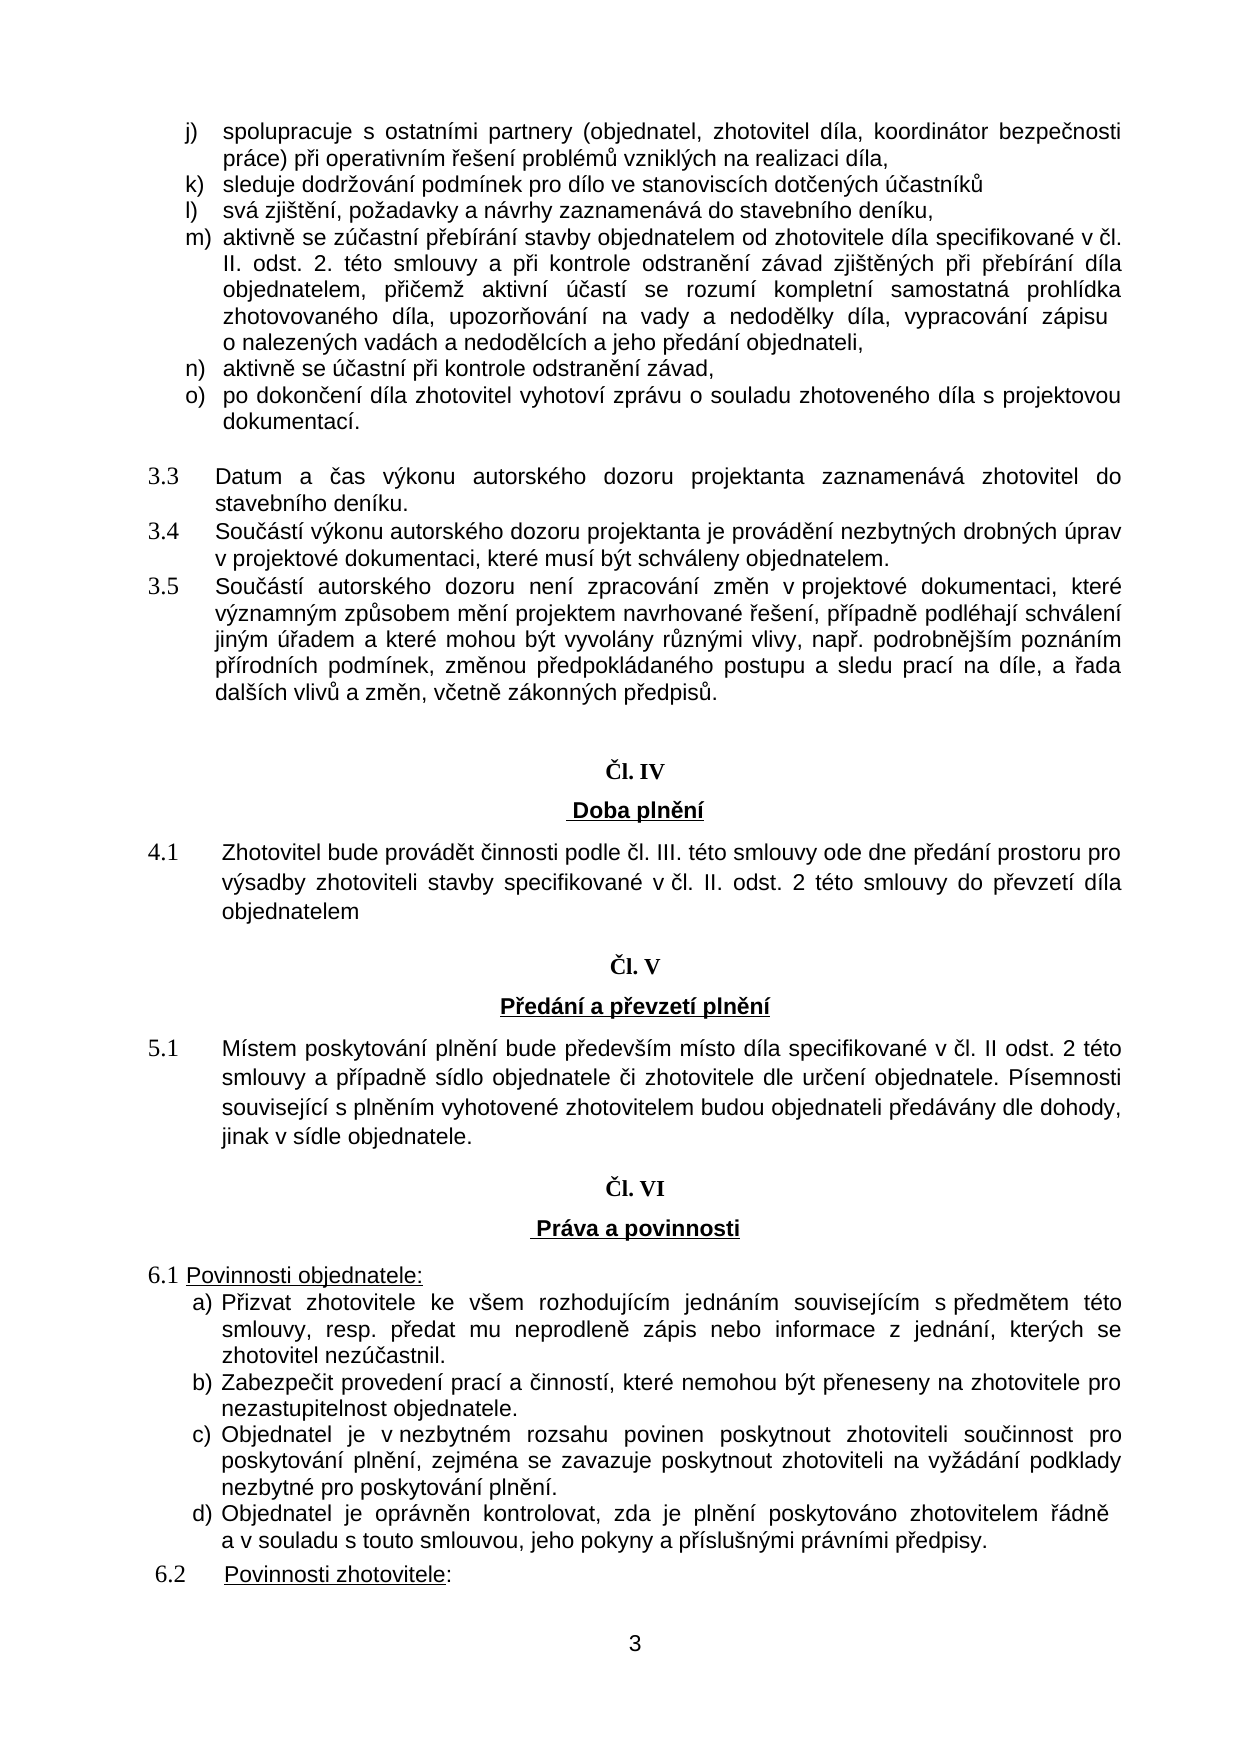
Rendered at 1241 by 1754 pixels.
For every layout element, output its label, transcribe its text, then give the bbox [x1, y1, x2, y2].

list Zhotovitel bude provádět činnosti podle čl. III. této smlouvy ode dne předání prostoru pro výsadby zhotoviteli stavby specifikované v čl. II. odst. 2 této smlouvy do převzetí díla objednatelem [148, 837, 1122, 924]
subtitle Práva a povinnosti [148, 1215, 1122, 1241]
list Povinnosti objednatele: [148, 1261, 1122, 1289]
subtitle Předání a převzetí plnění [148, 993, 1122, 1019]
list Zabezpečit provedení prací a činností, které nemohou být přeneseny na zhotovitele pro nezastupitelnost objednatele. [192, 1368, 1122, 1421]
list svá zjištění, požadavky a návrhy zaznamenává do stavebního deníku, [185, 197, 1122, 223]
list aktivně se zúčastní přebírání stavby objednatelem od zhotovitele díla specifikované v čl. II. odst. 2. této smlouvy a při kontrole odstranění závad zjištěných při přebírání díla objednatelem, přičemž aktivní účastí se rozumí kompletní samostatná prohlídka zhotovovaného díla, upozorňování na vady a nedodělky díla, vypracování zápisu o nalezených vadách a nedodělcích a jeho předání objednateli, [185, 223, 1122, 355]
list po dokončení díla zhotovitel vyhotoví zprávu o souladu zhotoveného díla s projektovou dokumentací. [185, 382, 1122, 434]
list sleduje dodržování podmínek pro dílo ve stanoviscích dotčených účastníků [185, 171, 1122, 197]
subtitle Čl. V [148, 953, 1122, 980]
list Objednatel je oprávněn kontrolovat, zda je plnění poskytováno zhotovitelem řádně a v souladu s touto smlouvou, jeho pokyny a příslušnými právními předpisy. [192, 1500, 1122, 1553]
list Místem poskytování plnění bude především místo díla specifikované v čl. II odst. 2 této smlouvy a případně sídlo objednatele či zhotovitele dle určení objednatele. Písemnosti související s plněním vyhotovené zhotovitelem budou objednateli předávány dle dohody, jinak v sídle objednatele. [148, 1032, 1122, 1149]
list Součástí výkonu autorského dozoru projektanta je provádění nezbytných drobných úprav v projektové dokumentaci, které musí být schváleny objednatelem. [148, 516, 1122, 571]
list Objednatel je v nezbytném rozsahu povinen poskytnout zhotoviteli součinnost pro poskytování plnění, zejména se zavazuje poskytnout zhotoviteli na vyžádání podklady nezbytné pro poskytování plnění. [192, 1421, 1122, 1500]
subtitle Čl. VI [148, 1175, 1122, 1202]
list Datum a čas výkonu autorského dozoru projektanta zaznamenává zhotovitel do stavebního deníku. [148, 461, 1122, 516]
list Součástí autorského dozoru není zpracování změn v projektové dokumentaci, které významným způsobem mění projektem navrhované řešení, případně podléhají schválení jiným úřadem a které mohou být vyvolány různými vlivy, např. podrobnějším poznáním přírodních podmínek, změnou předpokládaného postupu a sledu prací na díle, a řada dalších vlivů a změn, včetně zákonných předpisů. [148, 571, 1122, 705]
subtitle Čl. IV [148, 758, 1122, 784]
list aktivně se účastní při kontrole odstranění závad, [185, 355, 1122, 382]
list Přizvat zhotovitele ke všem rozhodujícím jednáním souvisejícím s předmětem této smlouvy, resp. předat mu neprodleně zápis nebo informace z jednání, kterých se zhotovitel nezúčastnil. [192, 1289, 1122, 1368]
list Povinnosti zhotovitele: [154, 1559, 1122, 1588]
subtitle Doba plnění [148, 797, 1122, 824]
list spolupracuje s ostatními partnery (objednatel, zhotovitel díla, koordinátor bezpečnosti práce) při operativním řešení problémů vzniklých na realizaci díla, [185, 118, 1122, 171]
